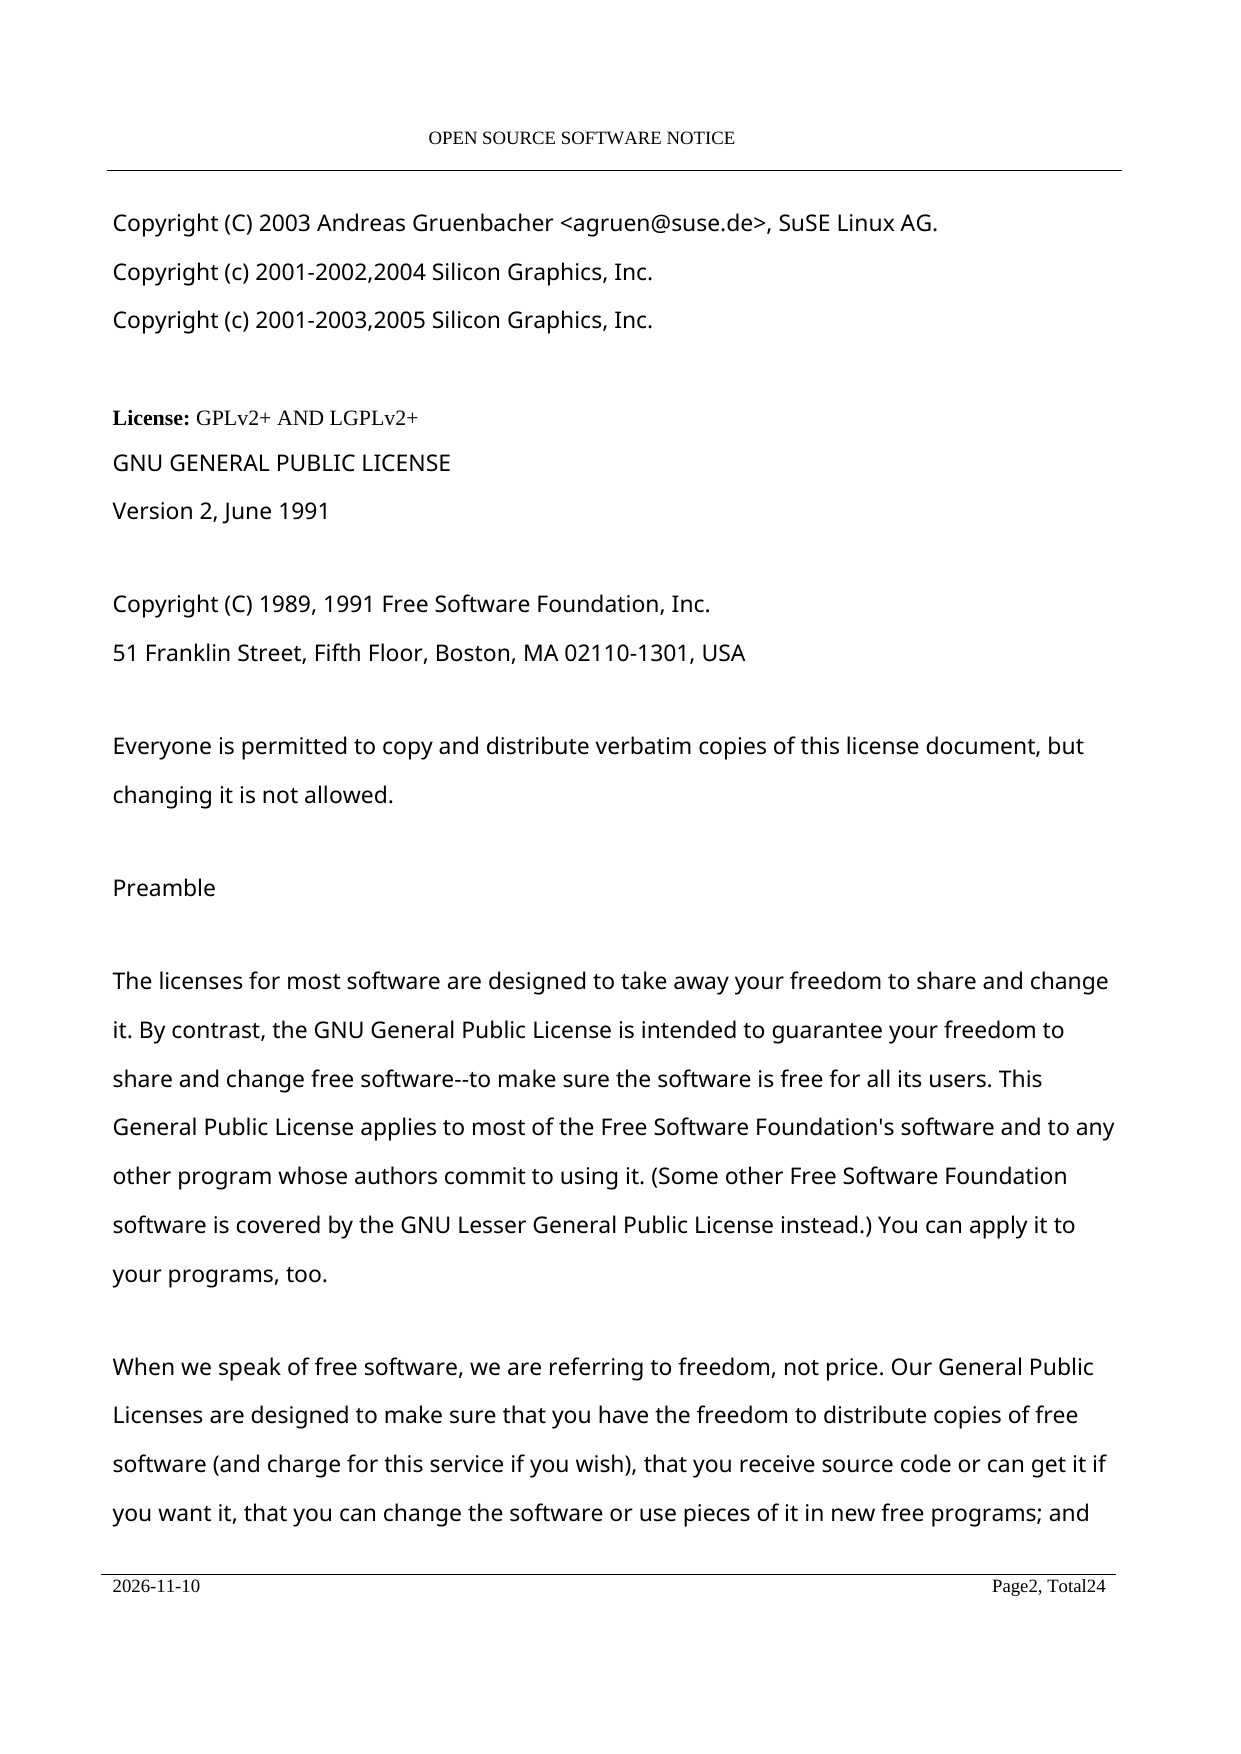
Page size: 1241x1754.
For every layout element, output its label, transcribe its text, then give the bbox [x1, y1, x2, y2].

text Version 2, June 1991 [112, 494, 1128, 527]
text GNU GENERAL PUBLIC LICENSE [112, 446, 1128, 479]
text Preamble [112, 871, 1128, 904]
text License: GPLv2+ AND LGPLv2+ [112, 401, 1128, 434]
text 51 Franklin Street, Fifth Floor, Boston, MA 02110-1301, USA [112, 636, 1128, 668]
text Copyright (C) 1989, 1991 Free Software Foundation, Inc. [112, 588, 1128, 620]
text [112, 1350, 1128, 1529]
text Everyone is permitted to copy and distribute verbatim copies of this license document, but changing it is not allowed. [112, 729, 1128, 810]
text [112, 206, 1128, 385]
text The licenses for most software are designed to take away your freedom to share and change it. By contrast, the GNU General Public License is intended to guarantee your freedom to share and change free software--to make sure the software is free for all its users. This General Public License applies to most of the Free Software Foundation's software and to any other program whose authors commit to using it. (Some other Free Software Foundation software is covered by the GNU Lesser General Public License instead.) You can apply it to your programs, too. [112, 964, 1128, 1289]
